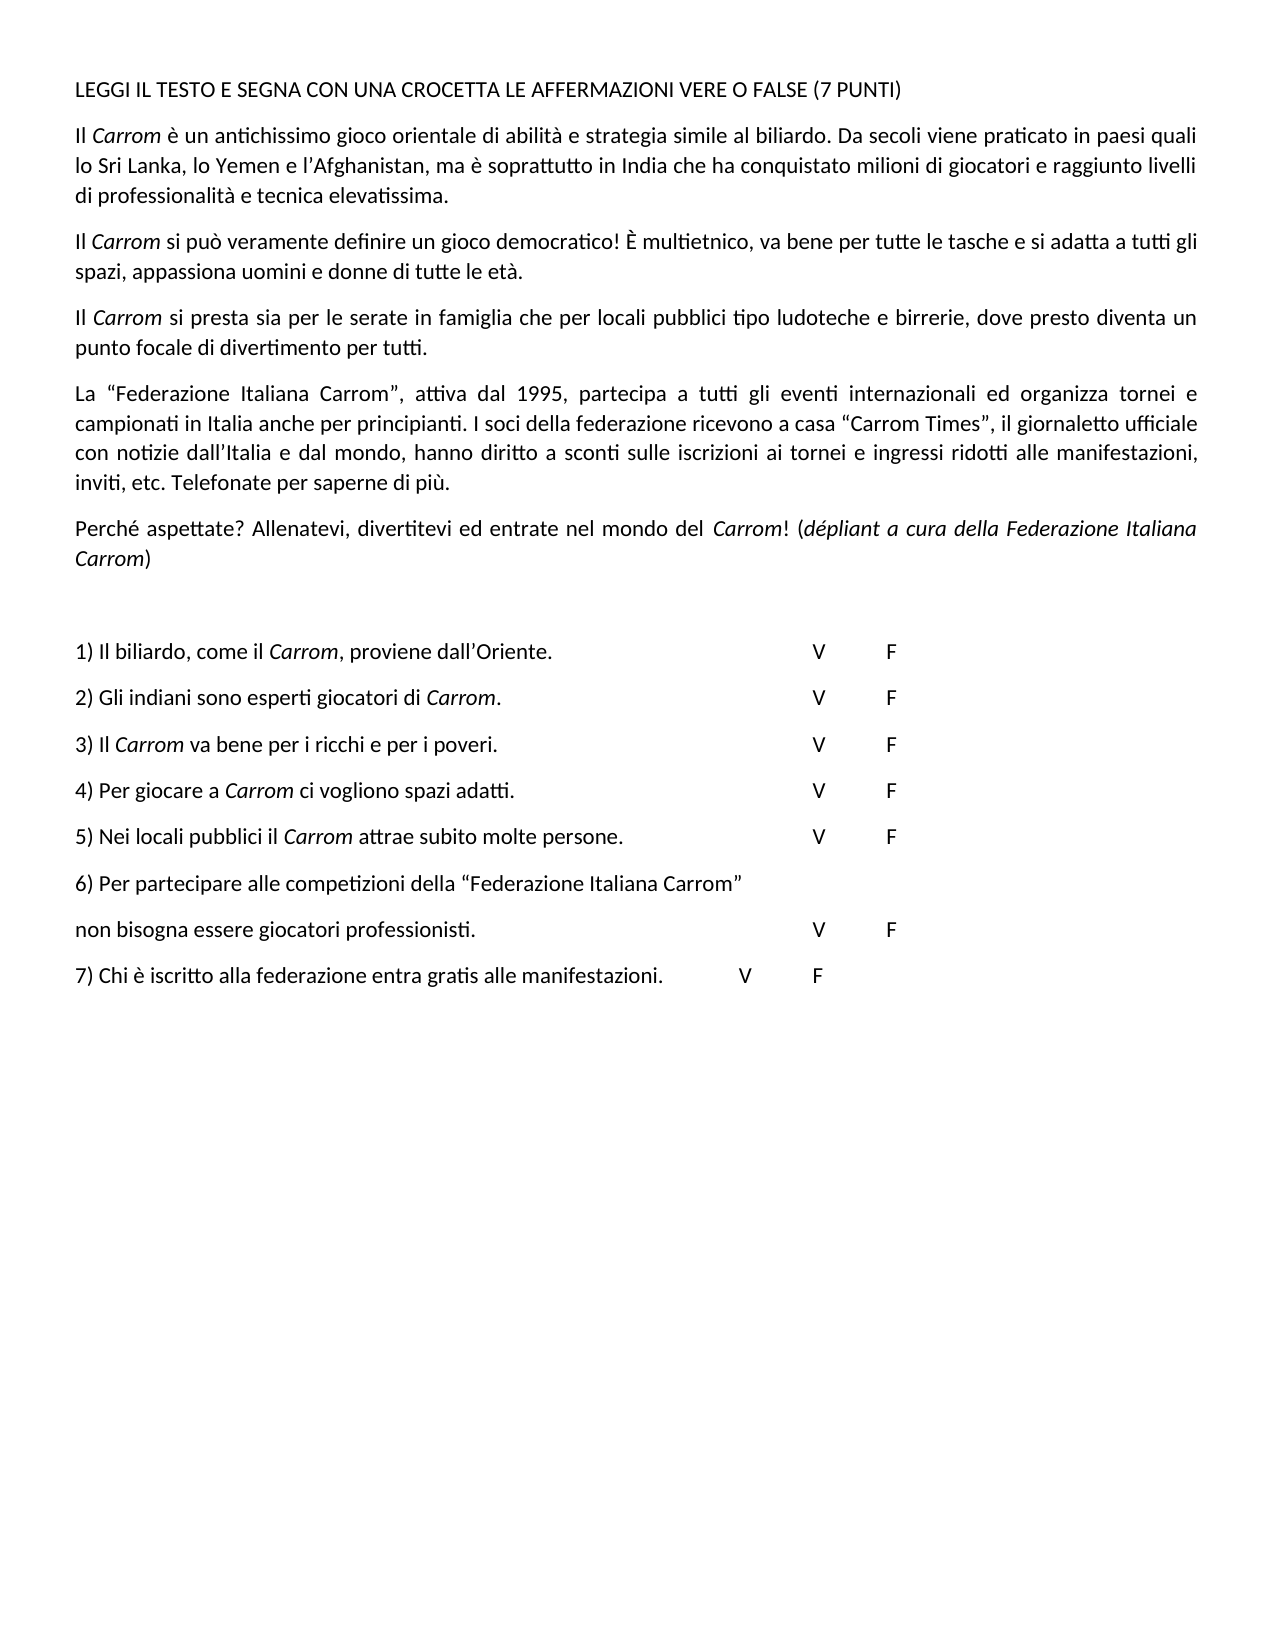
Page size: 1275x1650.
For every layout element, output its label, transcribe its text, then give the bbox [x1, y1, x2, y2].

text La “Federazione Italiana Carrom”, attiva dal 1995, partecipa a tutti gli eventi internazionali ed organizza tornei e campionati in Italia anche per principianti. I soci della federazione ricevono a casa “Carrom Times”, il giornaletto ufficiale con notizie dall’Italia e dal mondo, hanno diritto a sconti sulle iscrizioni ai tornei e ingressi ridotti alle manifestazioni, inviti, etc. Telefonate per saperne di più. [75, 379, 1200, 496]
text 7) Chi è iscritto alla federazione entra gratis alle manifestazioni. V F [75, 961, 1200, 989]
text 1) Il biliardo, come il Carrom, proviene dall’Oriente. V F [75, 637, 1200, 665]
text LEGGI IL TESTO E SEGNA CON UNA CROCETTA LE AFFERMAZIONI VERE O FALSE (7 PUNTI) [75, 75, 1200, 103]
text 4) Per giocare a Carrom ci vogliono spazi adatti. V F [75, 776, 1200, 804]
text 6) Per partecipare alle competizioni della “Federazione Italiana Carrom” [75, 869, 1200, 897]
text 5) Nei locali pubblici il Carrom attrae subito molte persone. V F [75, 822, 1200, 850]
text 3) Il Carrom va bene per i ricchi e per i poveri. V F [75, 730, 1200, 758]
text Perché aspettate? Allenatevi, divertitevi ed entrate nel mondo del Carrom! (dépliant a cura della Federazione Italiana Carrom) [75, 514, 1200, 572]
text 2) Gli indiani sono esperti giocatori di Carrom. V F [75, 683, 1200, 711]
text Il Carrom è un antichissimo gioco orientale di abilità e strategia simile al biliardo. Da secoli viene praticato in paesi quali lo Sri Lanka, lo Yemen e l’Afghanistan, ma è soprattutto in India che ha conquistato milioni di giocatori e raggiunto livelli di professionalità e tecnica elevatissima. [75, 121, 1200, 209]
text Il Carrom si presta sia per le serate in famiglia che per locali pubblici tipo ludoteche e birrerie, dove presto diventa un punto focale di divertimento per tutti. [75, 303, 1200, 361]
text Il Carrom si può veramente definire un gioco democratico! È multietnico, va bene per tutte le tasche e si adatta a tutti gli spazi, appassiona uomini e donne di tutte le età. [75, 227, 1200, 285]
text non bisogna essere giocatori professionisti. V F [75, 915, 1200, 943]
